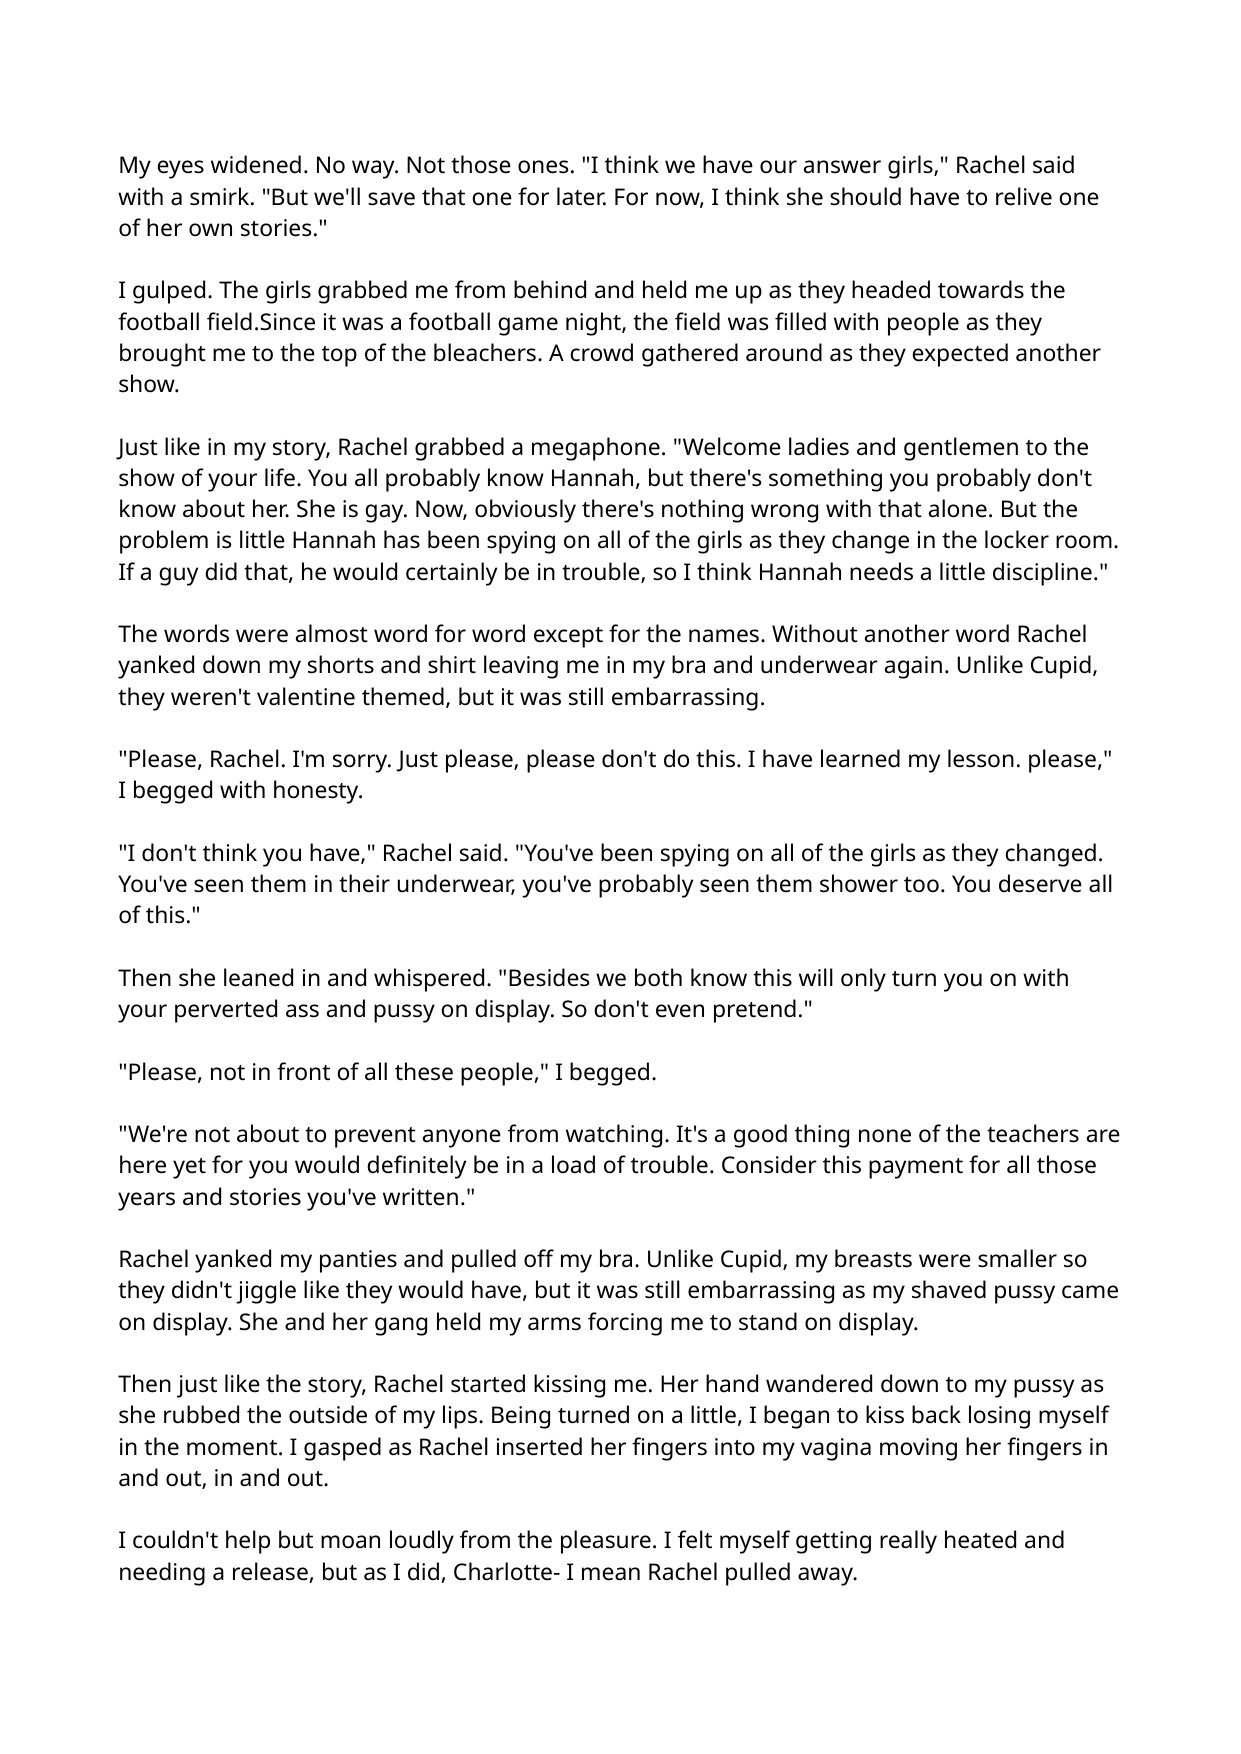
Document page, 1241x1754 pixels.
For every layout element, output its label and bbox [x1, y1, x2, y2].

text [118, 118, 1122, 1618]
